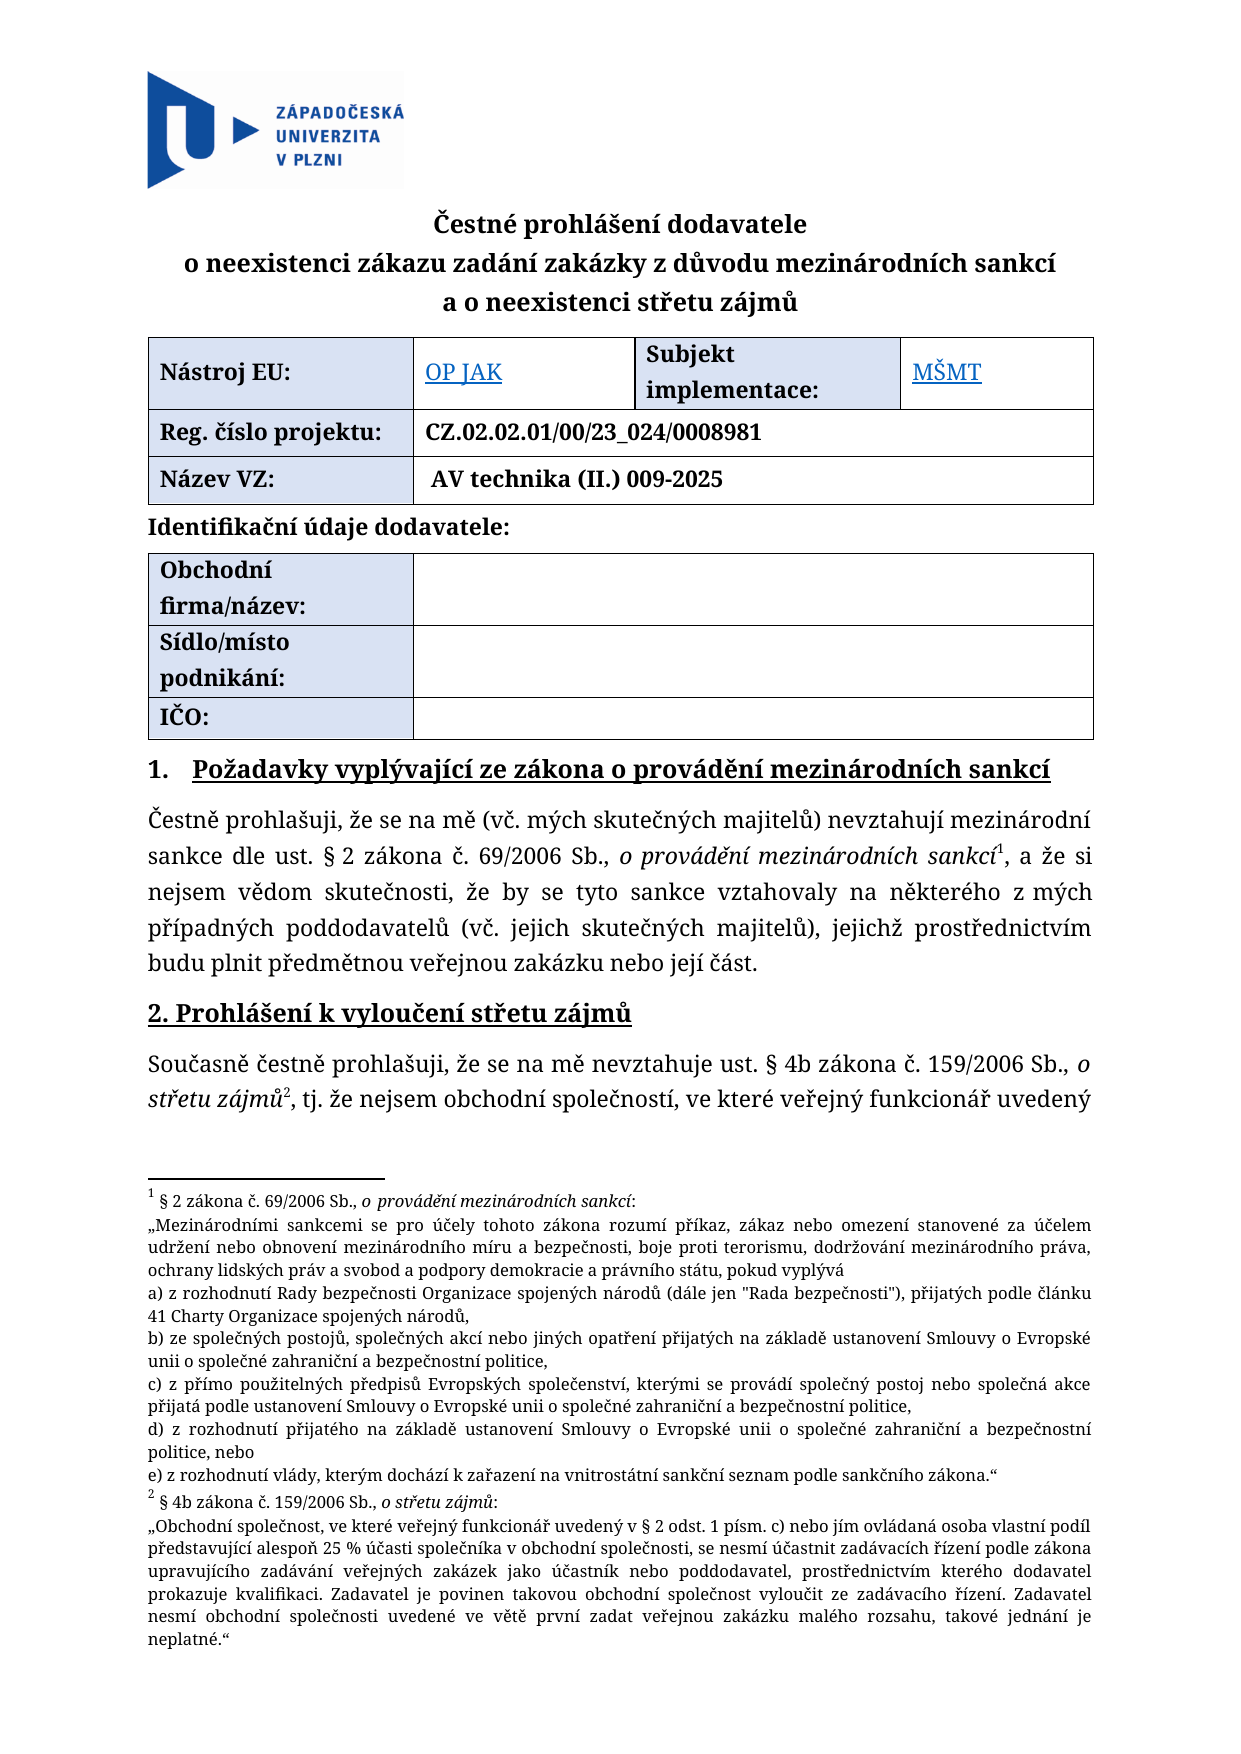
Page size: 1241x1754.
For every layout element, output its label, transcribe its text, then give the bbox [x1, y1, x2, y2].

table_header Nástroj EU: [149, 338, 413, 409]
text Čestně prohlašuji, že se na mě (vč. mých skutečných majitelů) nevztahují mezinárodní sankce dle ust. § 2 zákona č. 69/2006 Sb., o provádění mezinárodních sankcí, a že si nejsem vědom skutečnosti, že by se tyto sankce vztahovaly na některého z mých případných poddodavatelů (vč. jejich skutečných majitelů), jejichž prostřednictvím budu plnit předmětnou veřejnou zakázku nebo její část. [148, 804, 1093, 979]
subtitle 2. Prohlášení k vyloučení střetu zájmů [148, 996, 1093, 1030]
text o neexistenci zákazu zadání zakázky z důvodu mezinárodních sankcí a o neexistenci střetu zájmů [148, 246, 1093, 319]
table_cell [414, 626, 1093, 697]
table_cell AV technika (II.) 009-2025 [414, 457, 1093, 503]
table_header MŠMT [901, 338, 1093, 409]
text Identifikační údaje dodavatele: [148, 511, 1093, 542]
table_header [414, 554, 1093, 625]
table_header Subjekt implementace: [636, 338, 900, 409]
table_cell Reg. číslo projektu: [149, 410, 413, 456]
table_cell IČO: [149, 698, 413, 738]
text Čestné prohlášení dodavatele [148, 207, 1093, 241]
list Současně čestně prohlašuji, že se na mě nevztahuje ust. § 4b zákona č. 159/2006 Sb., o střetu zájmů, tj. že nejsem obchodní společností, ve které veřejný funkcionář uvedený v ust. § 2 odst. 1 písm. c) zákona o střetu zájmů nebo jím ovládaná osoba vlastní podíl představující alespoň 25 % účasti společníka v obchodní společnosti. [148, 1047, 1093, 1115]
table_cell CZ.02.02.01/00/23_024/0008981 [414, 410, 1093, 456]
table_cell Název VZ: [149, 457, 413, 503]
picture [147, 71, 404, 189]
table_header OP JAK [414, 338, 634, 409]
subtitle 1. Požadavky vyplývající ze zákona o provádění mezinárodních sankcí [148, 752, 1093, 786]
table_header Obchodní firma/název: [149, 554, 413, 625]
table_cell Sídlo/místo podnikání: [149, 626, 413, 697]
table_cell [414, 698, 1093, 738]
